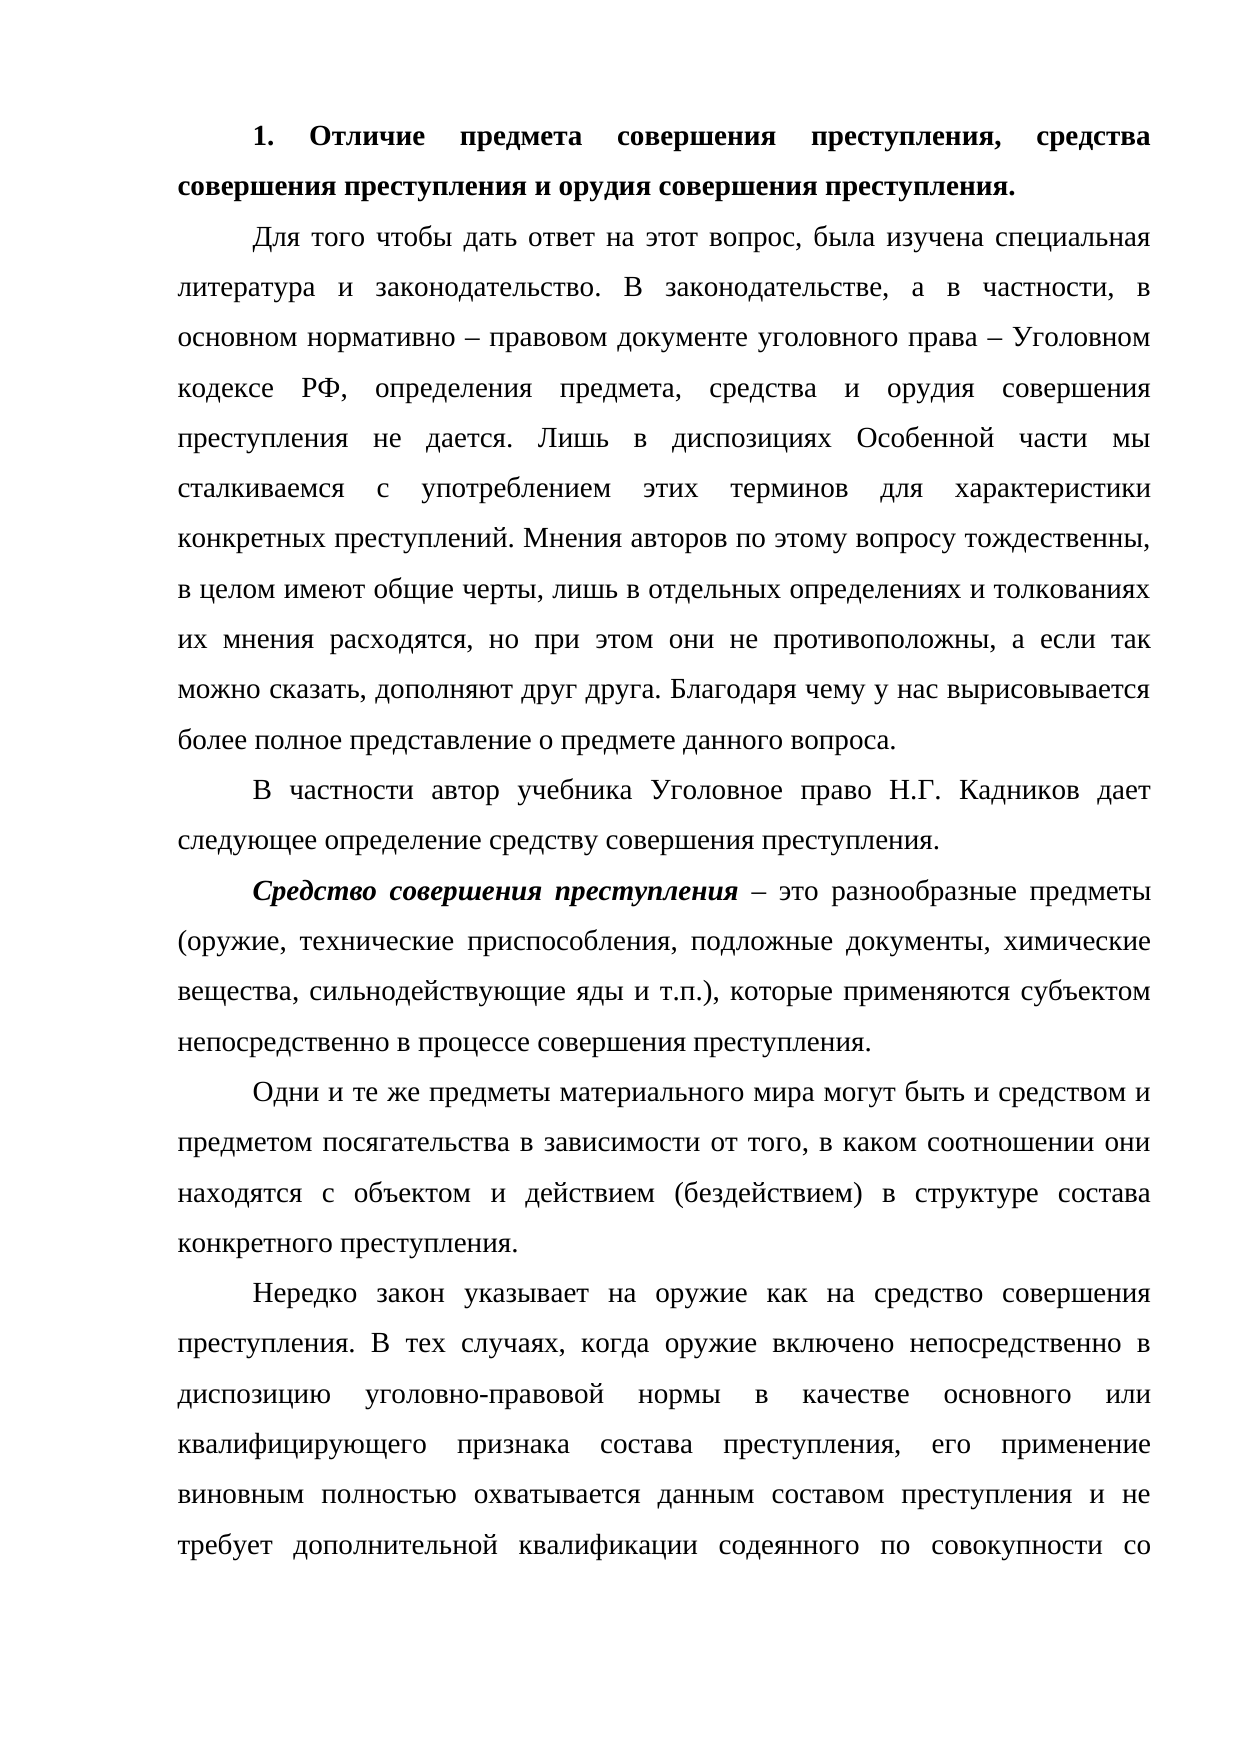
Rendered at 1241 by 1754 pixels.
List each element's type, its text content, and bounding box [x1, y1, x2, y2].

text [177, 1275, 1152, 1560]
text Средство совершения преступления – это разнообразные предметы (оружие, технические приспособления, подложные документы, химические вещества, сильнодействующие яды и т.п.), которые применяются субъектом непосредственно в процессе совершения преступления. [177, 873, 1152, 1057]
text В частности автор учебника Уголовное право Н.Г. Кадников дает следующее определение средству совершения преступления. [177, 772, 1152, 856]
text Одни и те же предметы материального мира могут быть и средством и предметом посягательства в зависимости от того, в каком соотношении они находятся с объектом и действием (бездействием) в структуре состава конкретного преступления. [177, 1074, 1152, 1258]
text Для того чтобы дать ответ на этот вопрос, была изучена специальная литература и законодательство. В законодательстве, а в частности, в основном нормативно – правовом документе уголовного права – Уголовном кодексе РФ, определения предмета, средства и орудия совершения преступления не дается. Лишь в диспозициях Особенной части мы сталкиваемся с употреблением этих терминов для характеристики конкретных преступлений. Мнения авторов по этому вопросу тождественны, в целом имеют общие черты, лишь в отдельных определениях и толкованиях их мнения расходятся, но при этом они не противоположны, а если так можно сказать, дополняют друг друга. Благодаря чему у нас вырисовывается более полное представление о предмете данного вопроса. [177, 219, 1152, 755]
text 1. Отличие предмета совершения преступления, средства совершения преступления и орудия совершения преступления. [177, 118, 1152, 202]
